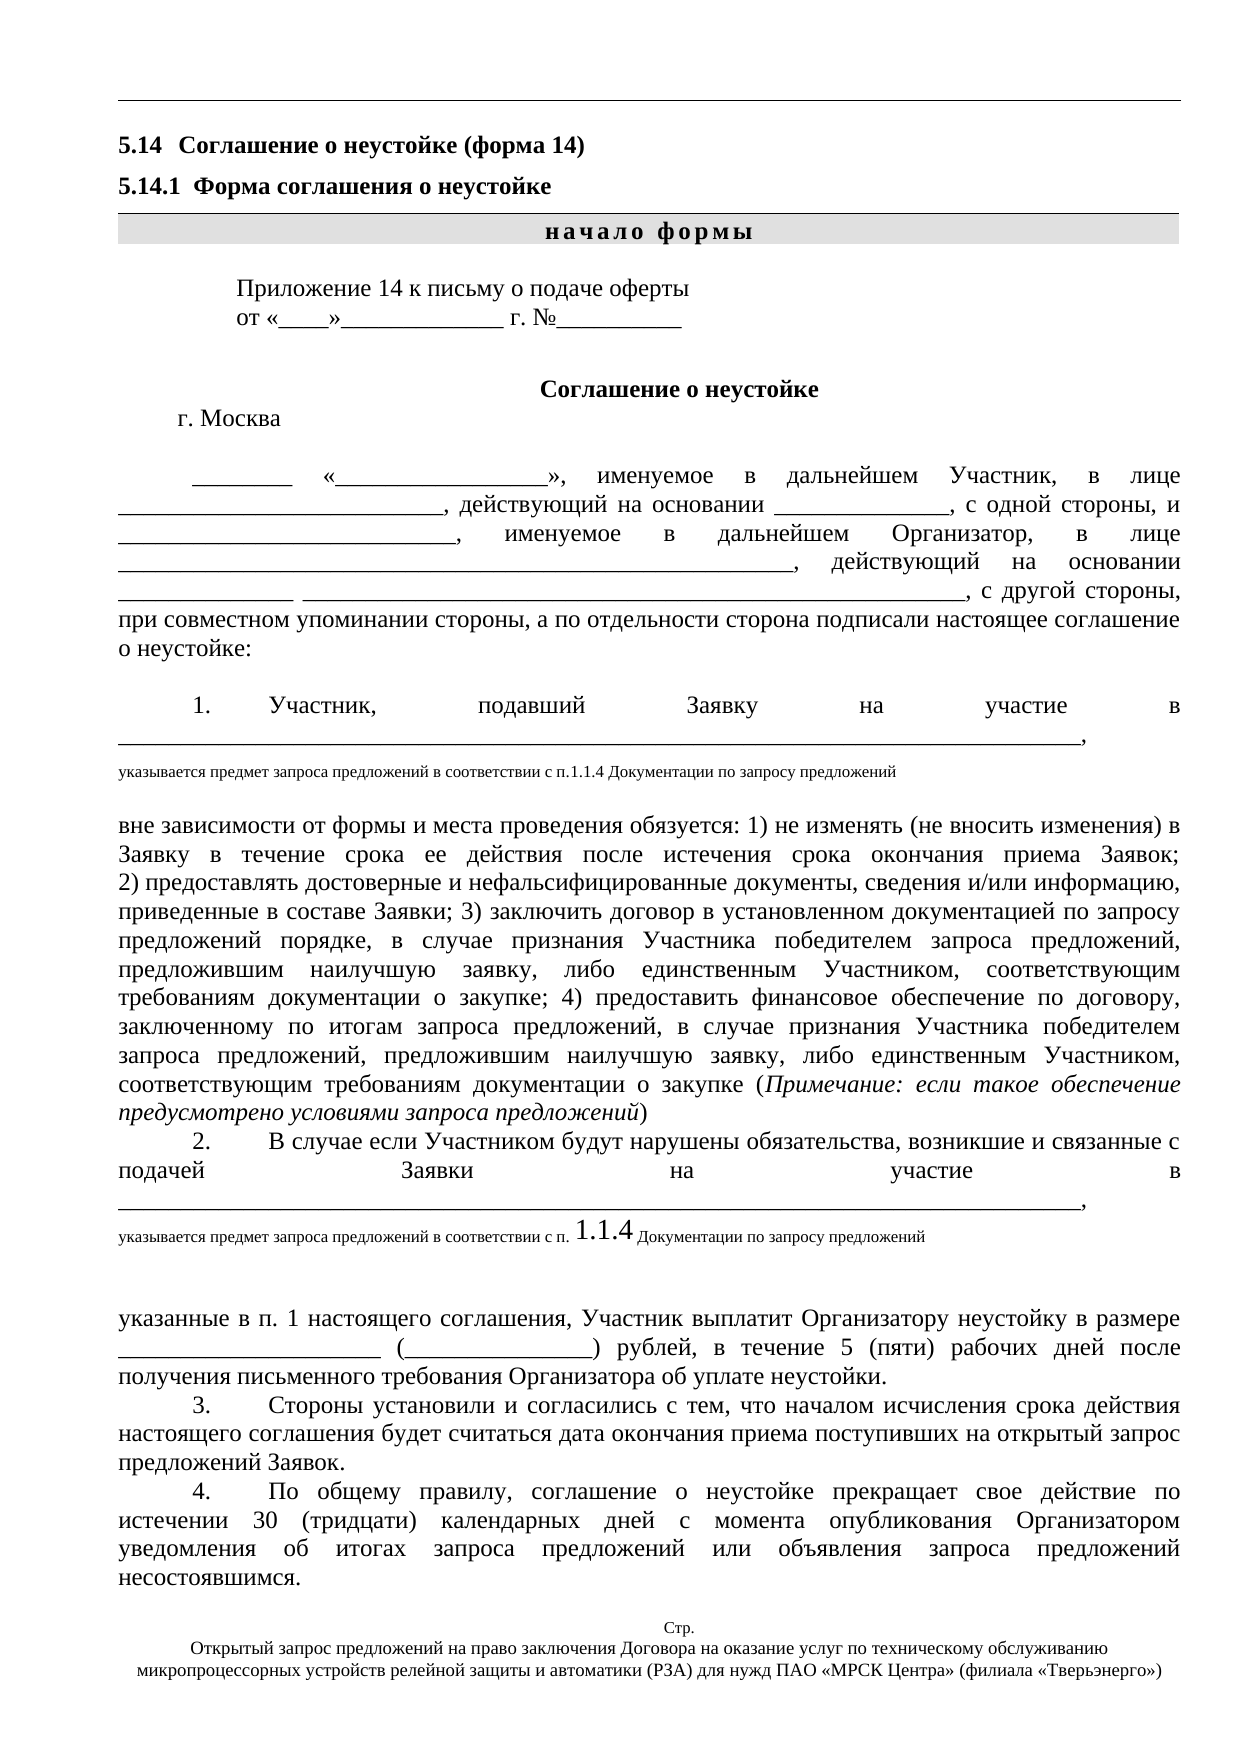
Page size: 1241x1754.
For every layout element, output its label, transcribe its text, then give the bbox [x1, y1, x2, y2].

text указывается предмет запроса предложений в соответствии с п.1.1.4 Документации по запросу предложений [118, 748, 1181, 781]
list Участник, подавший Заявку на участие в _____________________________________________________________________________, [118, 690, 1181, 748]
text начало формы [118, 214, 1179, 244]
text указывается предмет запроса предложений в соответствии с п. 1.1.4 Документации по запросу предложений [118, 1212, 1181, 1246]
text Приложение 14 к письму о подаче оферты от «____»_____________ г. №__________ [236, 273, 1181, 331]
text ________ «_________________», именуемое в дальнейшем Участник, в лице __________________________, действующий на основании ______________, с одной стороны, и ___________________________, именуемое в дальнейшем Организатор, в лице ______________________________________________________, действующий на основании ______________ _____________________________________________________, с другой стороны, при совместном упоминании стороны, а по отдельности сторона подписали настоящее соглашение о неустойке: [118, 460, 1181, 661]
list По общему правилу, соглашение о неустойке прекращает свое действие по истечении 30 (тридцати) календарных дней с момента опубликования Организатором уведомления об итогах запроса предложений или объявления запроса предложений несостоявшимся. [118, 1476, 1181, 1591]
text вне зависимости от формы и места проведения обязуется: 1) не изменять (не вносить изменения) в Заявку в течение срока ее действия после истечения срока окончания приема Заявок; 2) предоставлять достоверные и нефальсифицированные документы, сведения и/или информацию, приведенные в составе Заявки; 3) заключить договор в установленном документацией по запросу предложений порядке, в случае признания Участника победителем запроса предложений, предложившим наилучшую заявку, либо единственным Участником, соответствующим требованиям документации о закупке; 4) предоставить финансовое обеспечение по договору, заключенному по итогам запроса предложений, в случае признания Участника победителем запроса предложений, предложившим наилучшую заявку, либо единственным Участником, соответствующим требованиям документации о закупке (Примечание: если такое обеспечение предусмотрено условиями запроса предложений) [118, 810, 1181, 1126]
subtitle Форма соглашения о неустойке [118, 171, 1181, 200]
subtitle Соглашение о неустойке (форма 14) [118, 130, 1181, 159]
text указанные в п. 1 настоящего соглашения, Участник выплатит Организатору неустойку в размере _____________________ (_______________) рублей, в течение 5 (пяти) рабочих дней после получения письменного требования Организатора об уплате неустойки. [118, 1303, 1181, 1390]
text г. Москва [118, 403, 1181, 431]
text Соглашение о неустойке [118, 374, 1181, 403]
list Стороны установили и согласились с тем, что началом исчисления срока действия настоящего соглашения будет считаться дата окончания приема поступивших на открытый запрос предложений Заявок. [118, 1390, 1181, 1476]
list В случае если Участником будут нарушены обязательства, возникшие и связанные с подачей Заявки на участие в _____________________________________________________________________________, [118, 1126, 1181, 1212]
